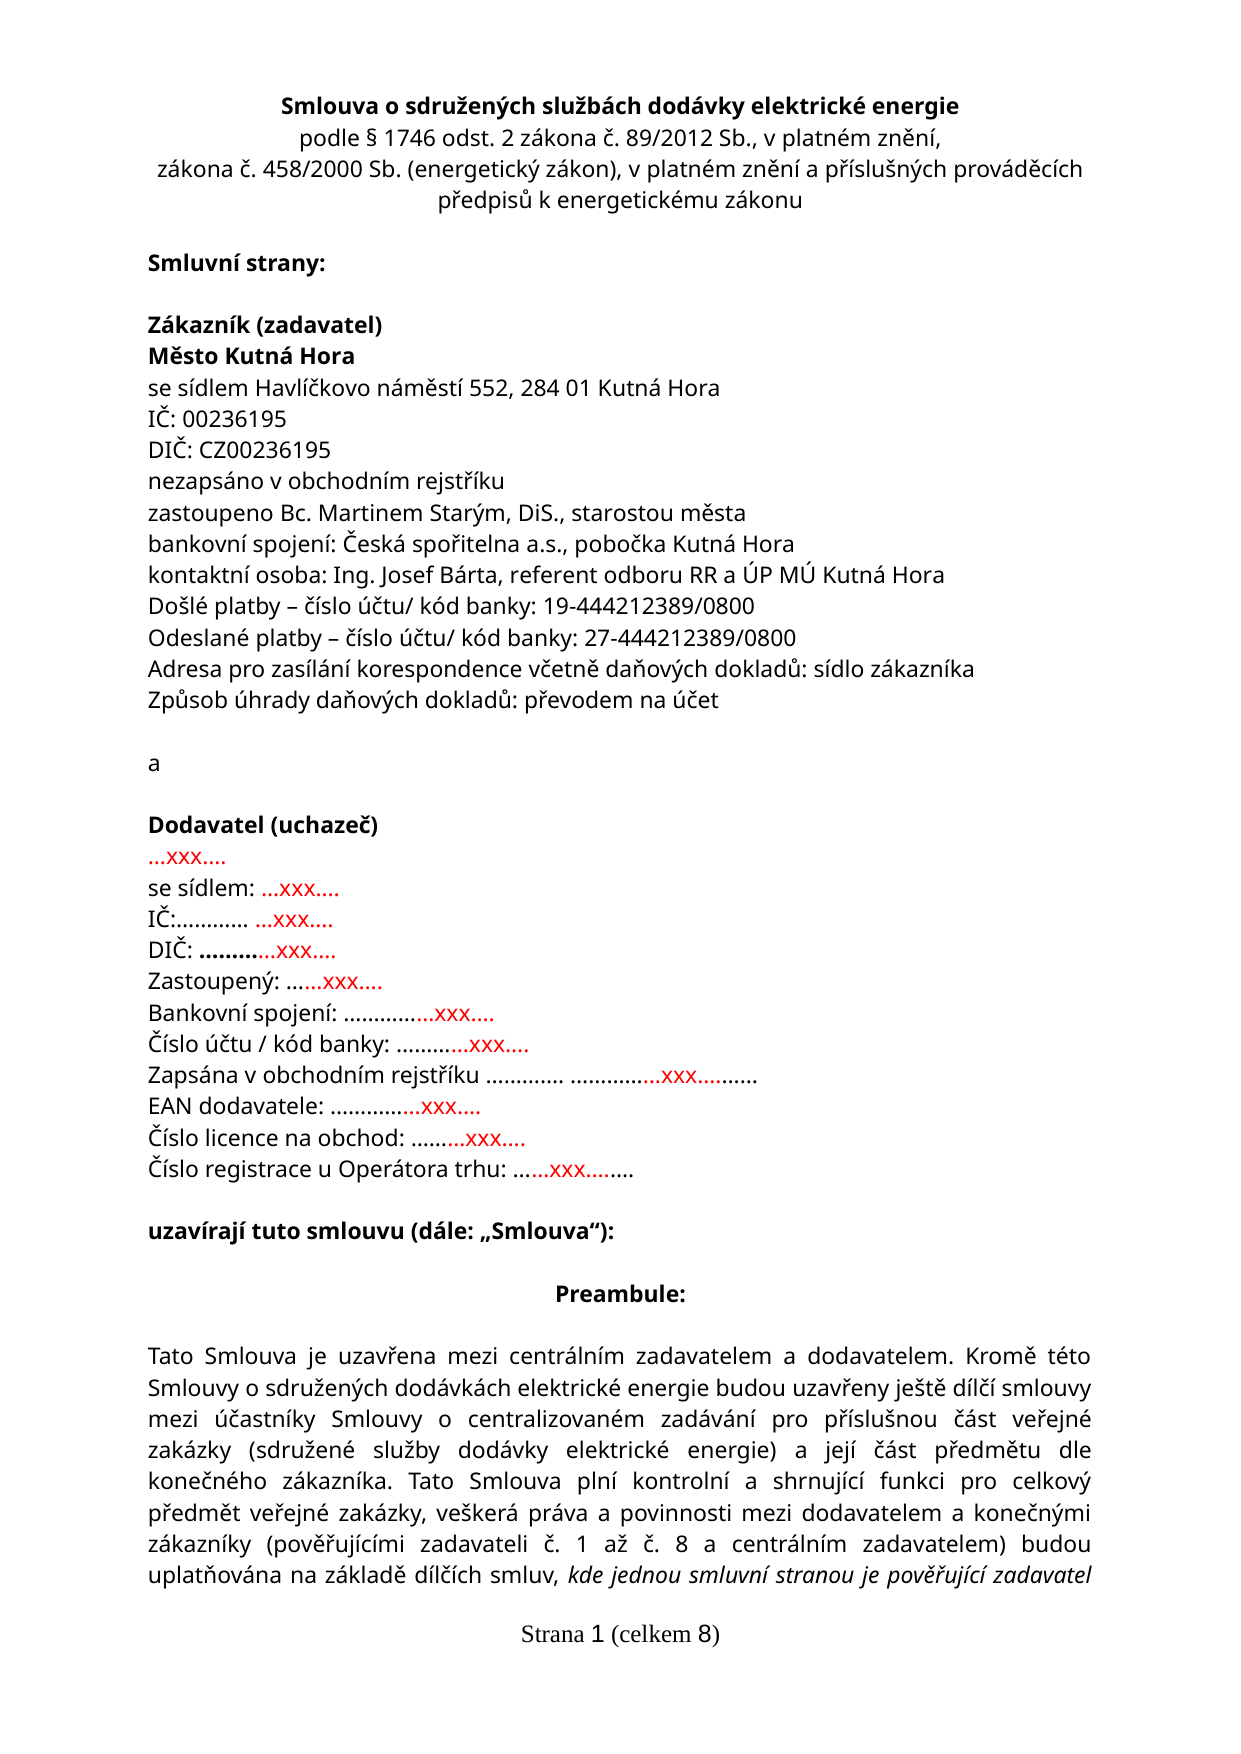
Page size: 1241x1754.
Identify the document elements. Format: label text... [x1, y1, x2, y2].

text Číslo registrace u Operátora trhu: ……xxx….…. [148, 1153, 1092, 1184]
text uzavírají tuto smlouvu (dále: „Smlouva“): [148, 1215, 1092, 1247]
text IČ: 00236195 [148, 403, 1092, 434]
text bankovní spojení: Česká spořitelna a.s., pobočka Kutná Hora [148, 528, 1092, 559]
text Zapsána v obchodním rejstříku …………. ……………xxx….…… [148, 1059, 1092, 1090]
text Zákazník (zadavatel) [148, 309, 1092, 340]
text Číslo licence na obchod: ………xxx…. [148, 1122, 1092, 1153]
subtitle DIČ: …………xxx…. [148, 934, 1092, 965]
text Preambule: [148, 1278, 1092, 1309]
text Způsob úhrady daňových dokladů: převodem na účet [148, 684, 1092, 715]
text a [148, 747, 1092, 778]
text Odeslané platby – číslo účtu/ kód banky: 27-444212389/0800 [148, 622, 1092, 653]
text se sídlem Havlíčkovo náměstí 552, 284 01 Kutná Hora [148, 372, 1092, 403]
text Dodavatel (uchazeč) [148, 809, 1092, 840]
text Zastoupený: ……xxx…. [148, 965, 1092, 997]
text EAN dodavatele: ……………xxx…. [148, 1090, 1092, 1122]
subtitle …xxx…. [148, 840, 1092, 872]
text se sídlem: …xxx…. [148, 872, 1092, 903]
text nezapsáno v obchodním rejstříku [148, 465, 1092, 497]
text zákona č. 458/2000 Sb. (energetický zákon), v platném znění a příslušných prováděcích předpisů k energetickému zákonu [148, 153, 1092, 215]
text Město Kutná Hora [148, 340, 1092, 372]
text Bankovní spojení: ……………xxx…. [148, 997, 1092, 1028]
text Došlé platby – číslo účtu/ kód banky: 19-444212389/0800 [148, 590, 1092, 622]
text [148, 1340, 1092, 1590]
text podle § 1746 odst. 2 zákona č. 89/2012 Sb., v platném znění, [148, 122, 1092, 153]
subtitle IČ:………… …xxx…. [148, 903, 1092, 934]
text zastoupeno Bc. Martinem Starým, DiS., starostou města [148, 497, 1092, 528]
text DIČ: CZ00236195 [148, 434, 1092, 465]
text Smlouva o sdružených službách dodávky elektrické energie [148, 90, 1092, 122]
text Adresa pro zasílání korespondence včetně daňových dokladů: sídlo zákazníka [148, 653, 1092, 684]
text Číslo účtu / kód banky: …………xxx…. [148, 1028, 1092, 1059]
text kontaktní osoba: Ing. Josef Bárta, referent odboru RR a ÚP MÚ Kutná Hora [148, 559, 1092, 590]
text Smluvní strany: [148, 247, 1092, 278]
